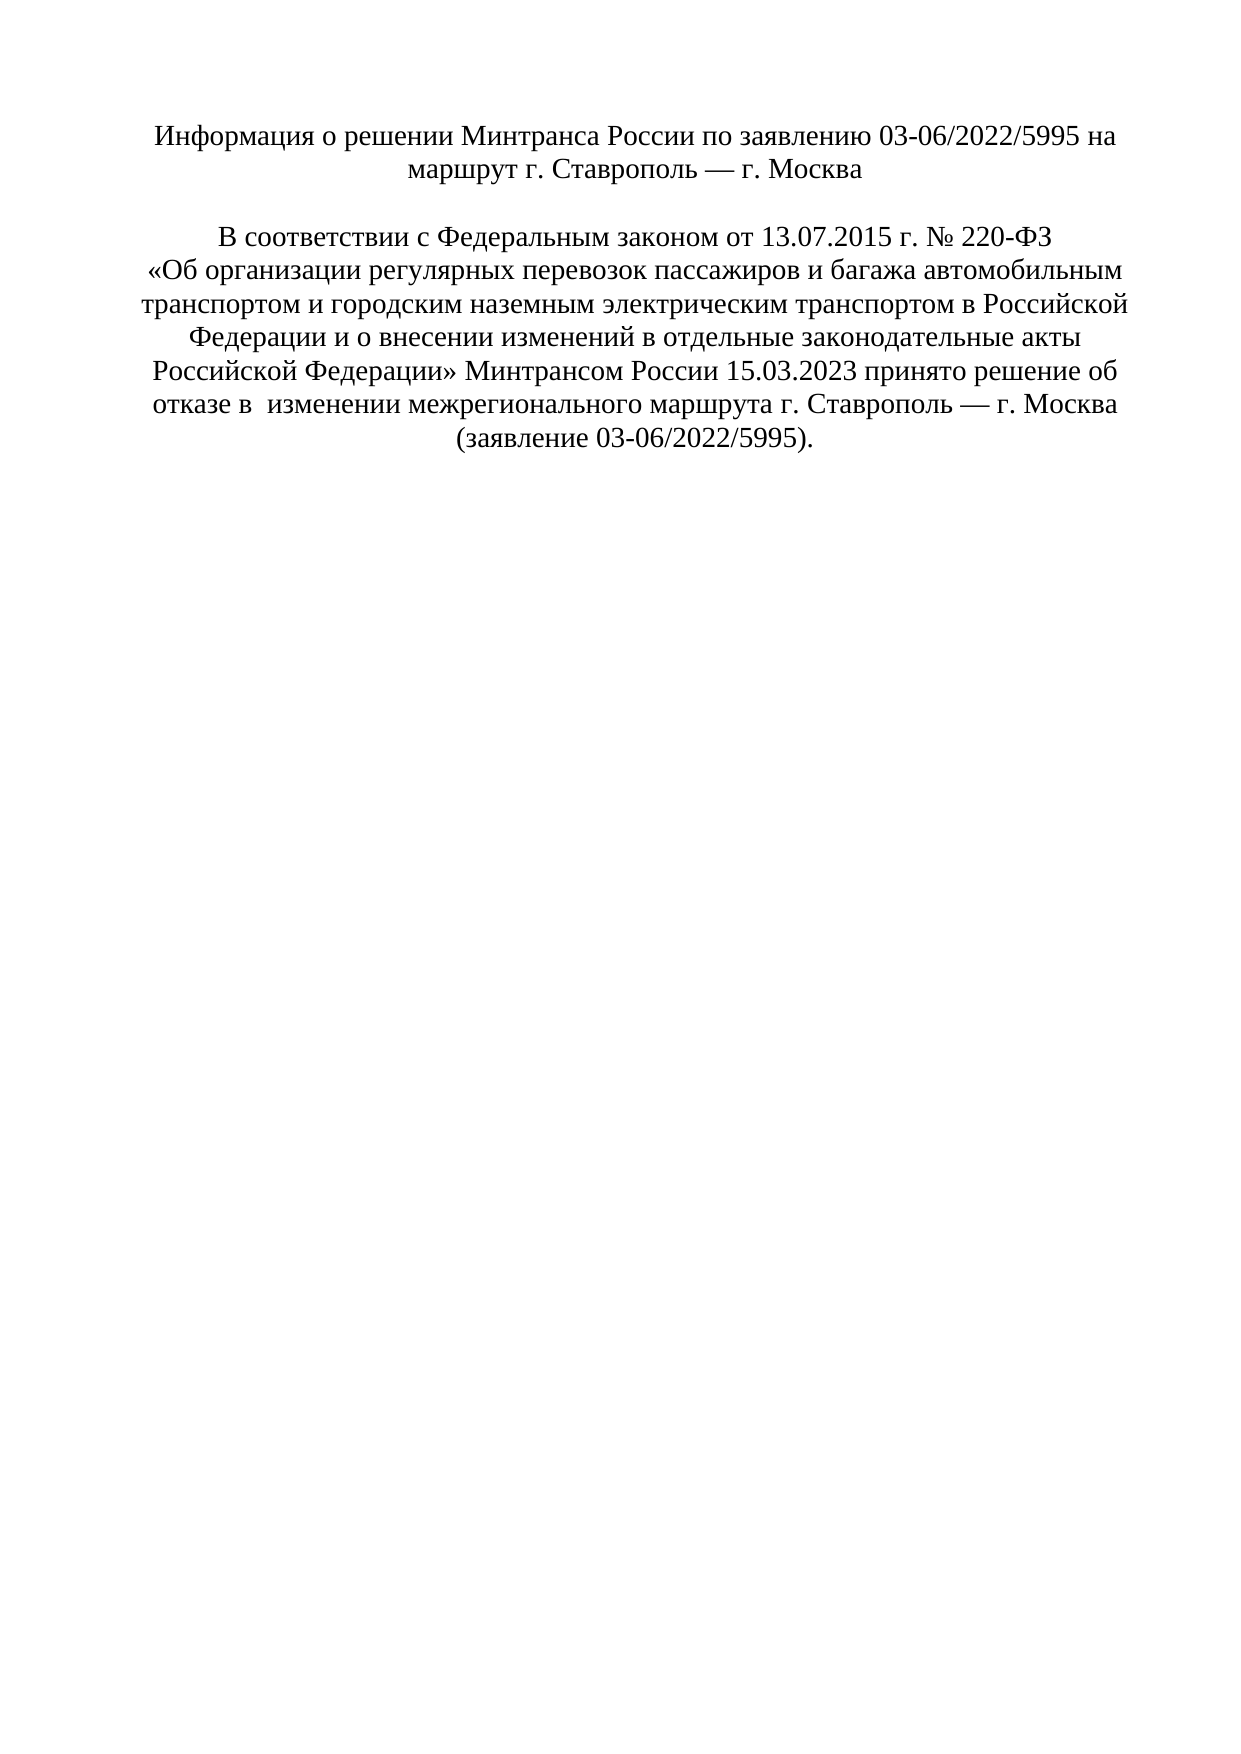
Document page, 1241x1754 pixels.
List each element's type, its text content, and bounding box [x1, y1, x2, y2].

text В соответствии с Федеральным законом от 13.07.2015 г. № 220-ФЗ «Об организации регулярных перевозок пассажиров и багажа автомобильным транспортом и городским наземным электрическим транспортом в Российской Федерации и о внесении изменений в отдельные законодательные акты Российской Федерации» Минтрансом России 15.03.2023 принято решение об отказе в изменении межрегионального маршрута г. Ставрополь — г. Москва (заявление 03-06/2022/5995). [118, 219, 1152, 453]
text Информация о решении Минтранса России по заявлению 03-06/2022/5995 на маршрут г. Ставрополь — г. Москва [118, 118, 1152, 185]
